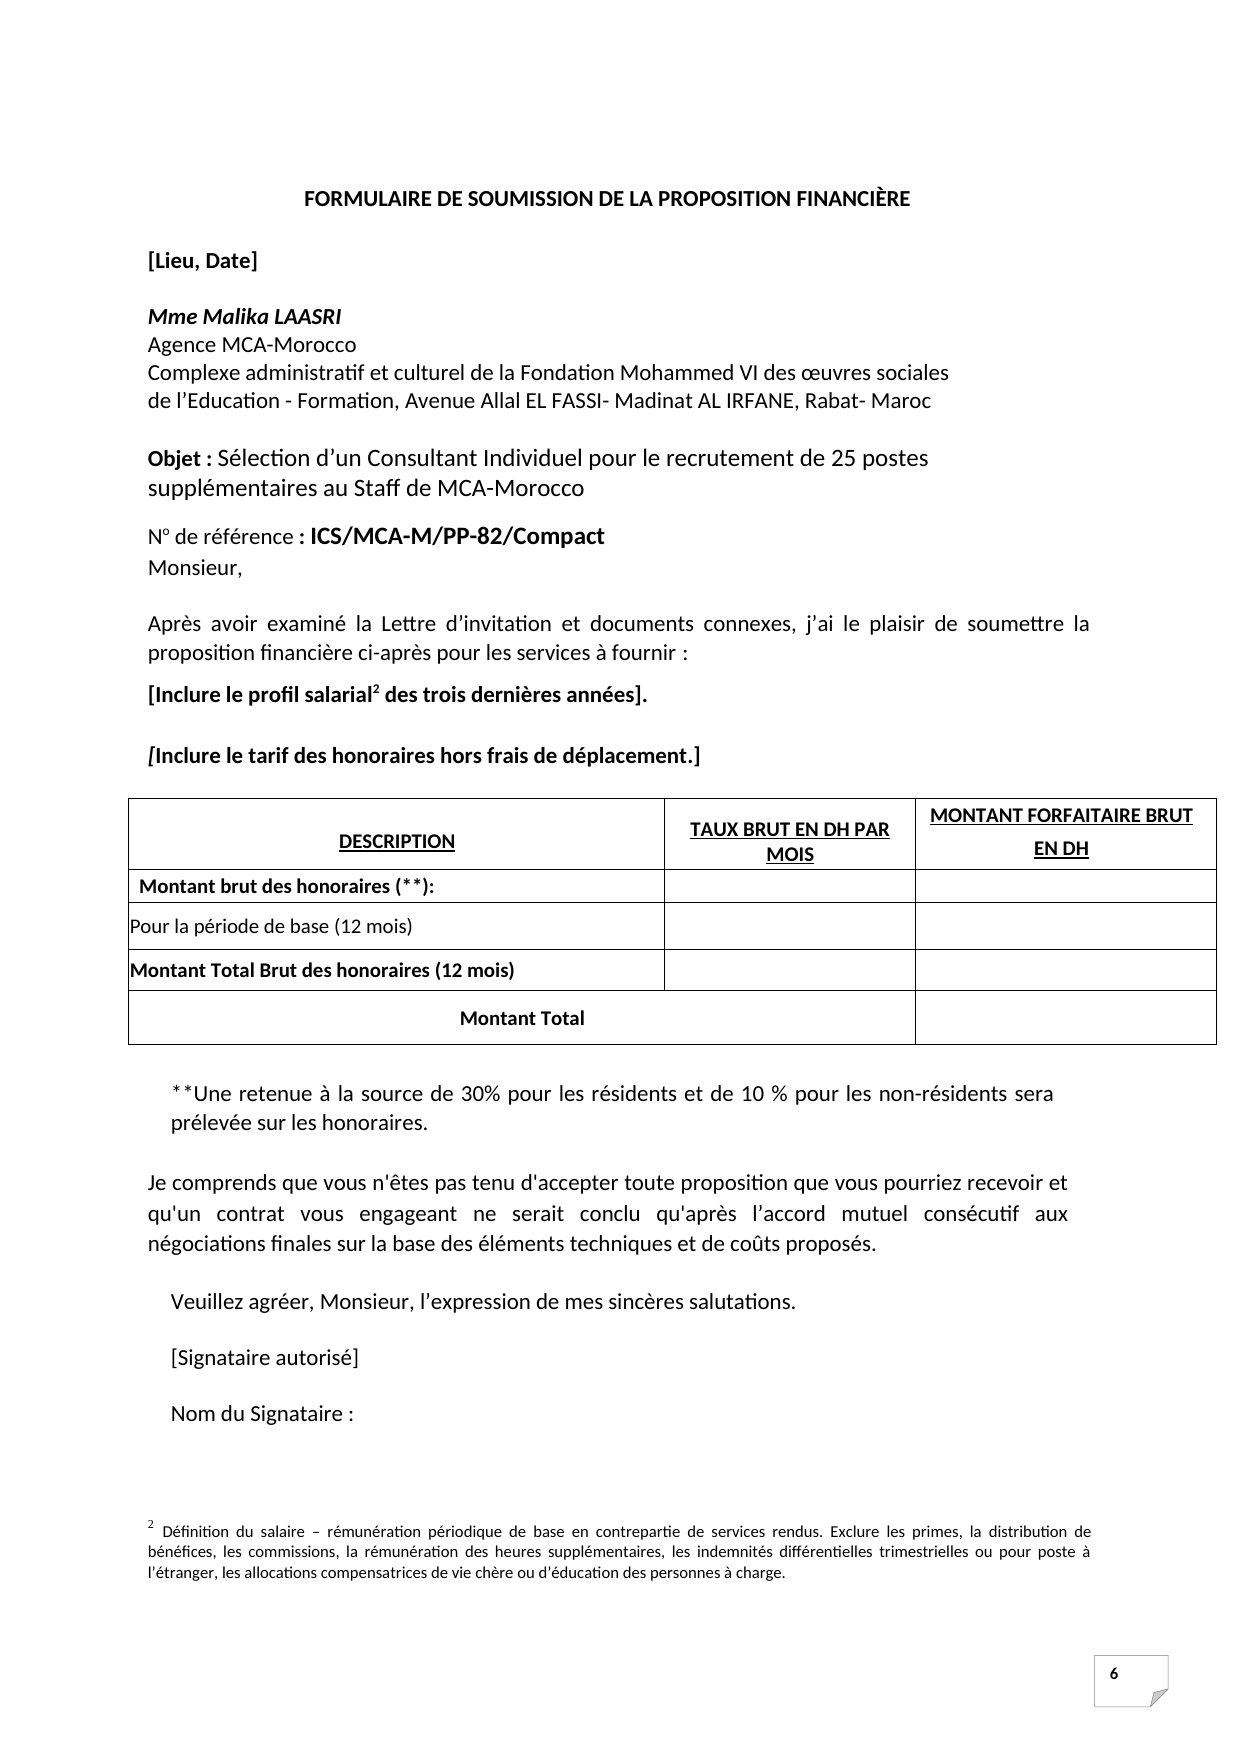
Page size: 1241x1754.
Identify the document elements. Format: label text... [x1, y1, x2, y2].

text Après avoir examiné la Lettre d’invitation et documents connexes, j’ai le plaisir de soumettre la proposition financière ci-après pour les services à fournir : [148, 609, 1092, 666]
table_cell [916, 991, 1216, 1043]
text Nom du Signataire : [171, 1399, 1092, 1428]
text Mme Malika LAASRI [148, 302, 1092, 330]
table_cell Montant Total Brut des honoraires (12 mois) [129, 950, 664, 990]
table_cell [916, 903, 1216, 948]
table_cell [665, 950, 915, 990]
text de l’Education - Formation, Avenue Allal EL FASSI- Madinat AL IRFANE, Rabat- Maroc [148, 386, 1092, 414]
table_header TAUX BRUT EN DH PAR MOIS [665, 799, 915, 869]
subtitle **Une retenue à la source de 30% pour les résidents et de 10 % pour les non-résidents sera prélevée sur les honoraires. [171, 1079, 1056, 1136]
table_cell [916, 870, 1216, 902]
table_header DESCRIPTION [129, 799, 664, 869]
text [Signataire autorisé] [171, 1343, 1092, 1372]
text Complexe administratif et culturel de la Fondation Mohammed VI des œuvres sociales [148, 358, 1092, 386]
subtitle No de référence : ICS/MCA-M/PP-82/Compact [148, 520, 1069, 551]
text Monsieur, [148, 553, 1092, 581]
subtitle [Inclure le profil salarial des trois dernières années]. [148, 680, 1092, 708]
subtitle [Lieu, Date] [148, 246, 1092, 274]
subtitle FORMULAIRE DE SOUMISSION DE LA PROPOSITION FINANCIÈRE [148, 184, 1067, 212]
table_cell Pour la période de base (12 mois) [129, 903, 664, 948]
table_cell [665, 870, 915, 902]
table_cell [916, 950, 1216, 990]
text Agence MCA-Morocco [148, 330, 1092, 358]
text Veuillez agréer, Monsieur, l’expression de mes sincères salutations. [171, 1287, 1092, 1315]
text Objet : Sélection d’un Consultant Individuel pour le recrutement de 25 postes supplémentaires au Staff de MCA-Morocco [148, 442, 1092, 503]
subtitle [Inclure le tarif des honoraires hors frais de déplacement.] [148, 741, 1092, 769]
table_header MONTANT FORFAITAIRE BRUT EN DH [916, 799, 1216, 869]
text Je comprends que vous n'êtes pas tenu d'accepter toute proposition que vous pourriez recevoir et qu'un contrat vous engageant ne serait conclu qu'après l’accord mutuel consécutif aux négociations finales sur la base des éléments techniques et de coûts proposés. [148, 1168, 1069, 1257]
table_cell [665, 903, 915, 948]
table_cell Montant Total [129, 991, 915, 1043]
table_cell Montant brut des honoraires (**): [129, 870, 664, 902]
